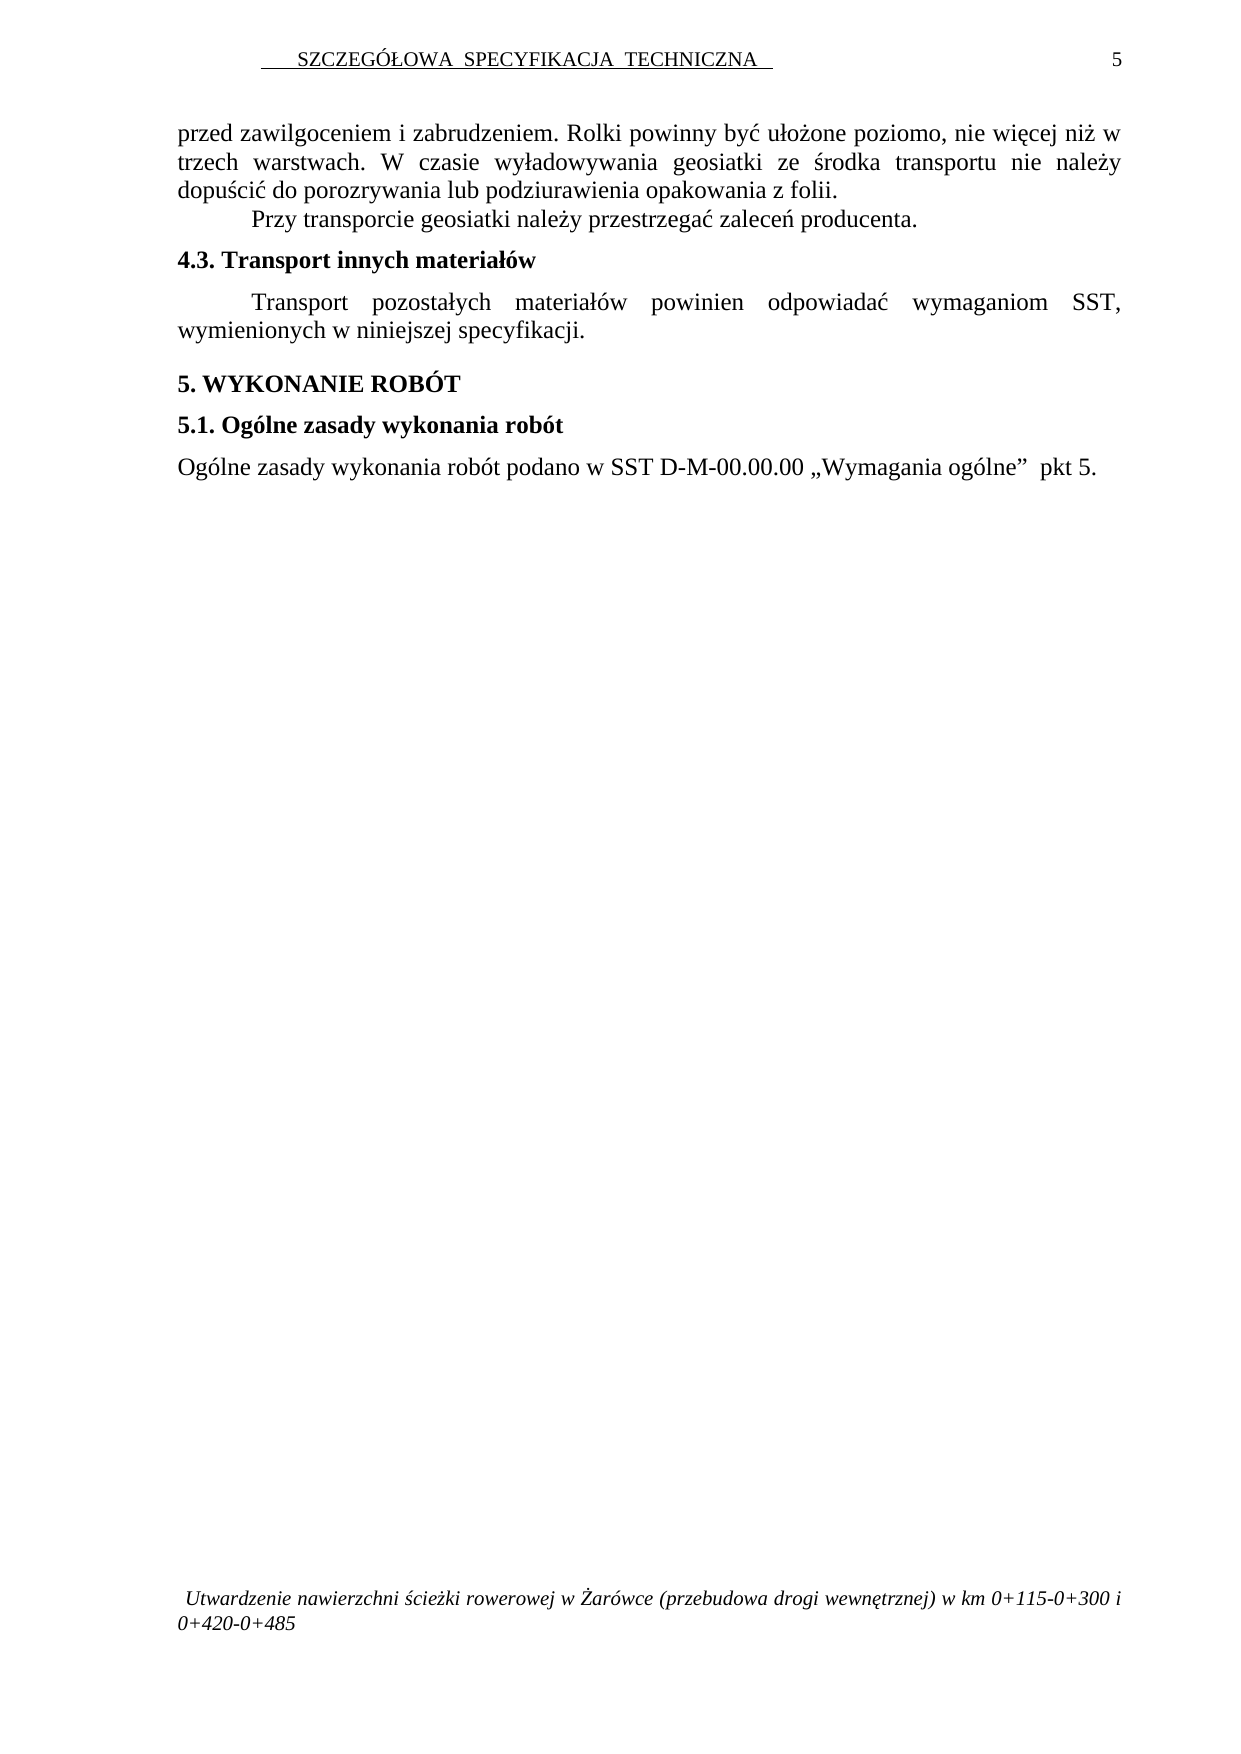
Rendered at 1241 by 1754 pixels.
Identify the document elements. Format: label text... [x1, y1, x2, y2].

subtitle 4.3. Transport innych materiałów [177, 246, 1122, 274]
text Transport pozostałych materiałów powinien odpowiadać wymaganiom SST, wymienionych w niniejszej specyfikacji. [177, 287, 1122, 344]
subtitle 5. wykonanie robót [177, 369, 1122, 398]
subtitle 5.1. Ogólne zasady wykonania robót [177, 411, 1122, 439]
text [177, 118, 1122, 204]
text Ogólne zasady wykonania robót podano w SST D-M-00.00.00 „Wymagania ogólne” pkt 5. [177, 452, 1122, 481]
text Przy transporcie geosiatki należy przestrzegać zaleceń producenta. [177, 204, 1122, 233]
